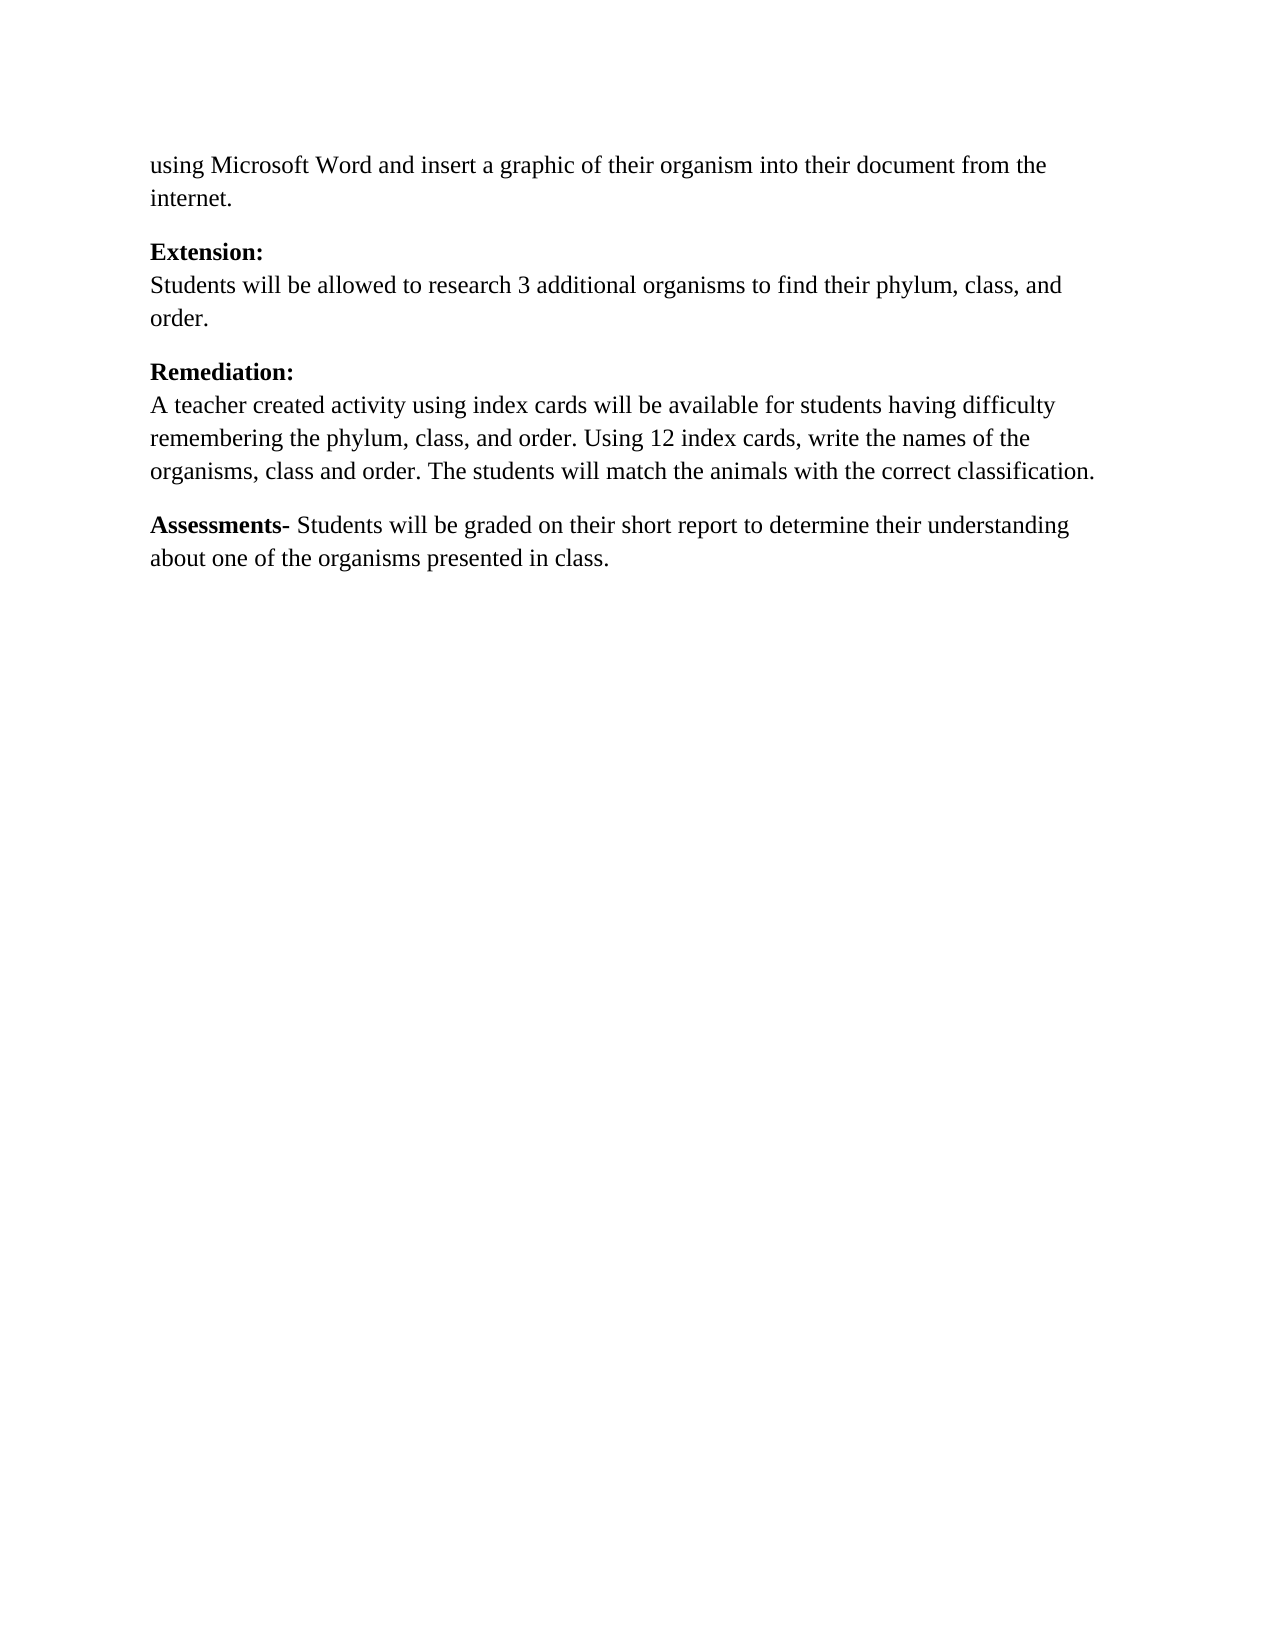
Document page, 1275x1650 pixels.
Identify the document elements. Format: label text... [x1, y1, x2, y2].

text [150, 150, 1125, 212]
text Extension: Students will be allowed to research 3 additional organisms to find their phylum, class, and order. [150, 237, 1125, 332]
text Remediation: A teacher created activity using index cards will be available for students having difficulty remembering the phylum, class, and order. Using 12 index cards, write the names of the organisms, class and order. The students will match the animals with the correct classification. [150, 357, 1125, 484]
text Assessments- Students will be graded on their short report to determine their understanding about one of the organisms presented in class. [150, 510, 1125, 571]
